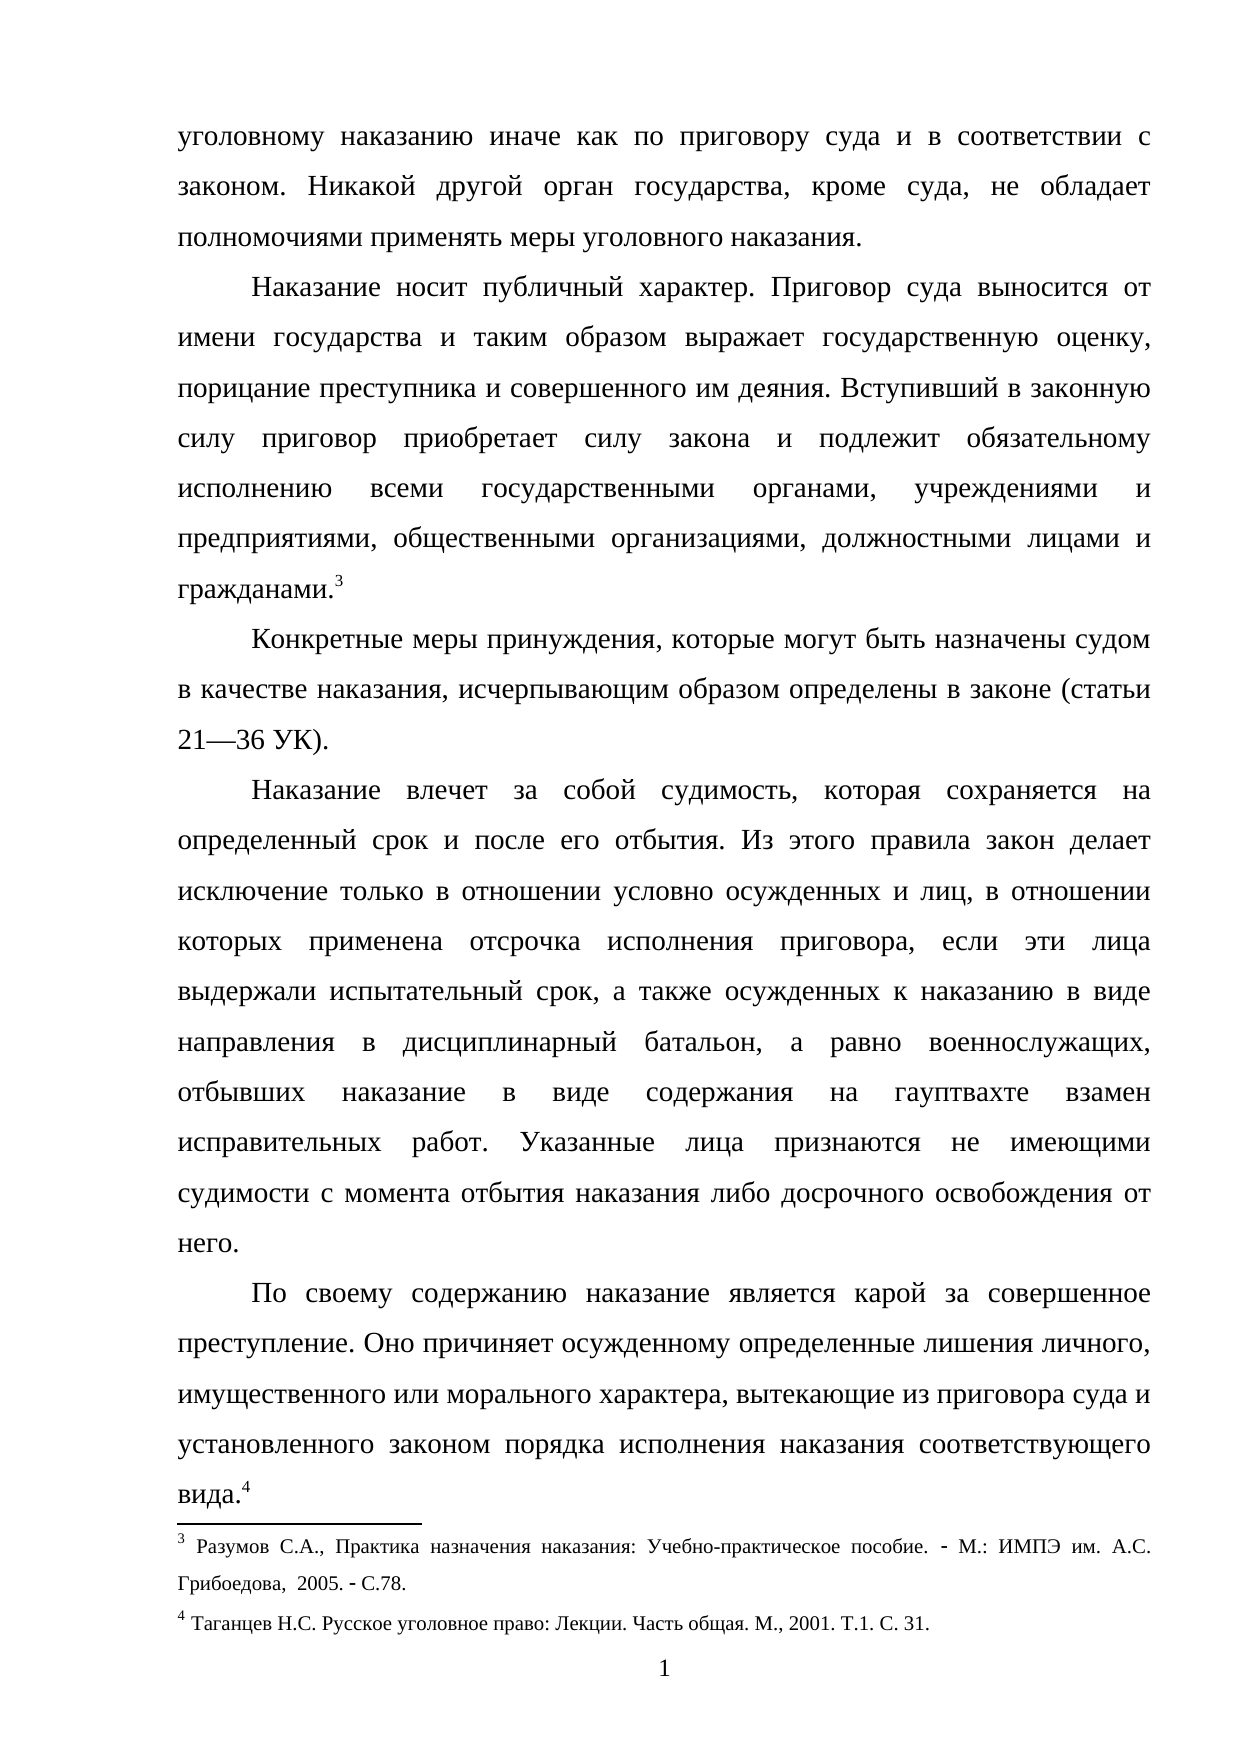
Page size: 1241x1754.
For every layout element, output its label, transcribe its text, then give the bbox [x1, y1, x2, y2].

text Наказание влечет за собой судимость, которая сохраняется на определенный срок и после его отбытия. Из этого правила закон делает исключение только в отношении условно осужденных и лиц, в отношении которых применена отсрочка исполнения приговора, если эти лица выдержали испытательный срок, а также осужденных к наказанию в виде направления в дисциплинарный батальон, а равно военнослужащих, отбывших наказание в виде содержания на гауптвахте взамен исправительных работ. Указанные лица признаются не имеющими судимости с момента отбытия наказания либо досрочного освобождения от него. [177, 772, 1152, 1258]
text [177, 118, 1152, 252]
text Наказание носит публичный характер. Приговор суда выносится от имени государства и таким образом выражает государственную оценку, порицание преступника и совершенного им деяния. Вступивший в законную силу приговор приобретает силу закона и подлежит обязательному исполнению всеми государственными органами, учреждениями и предприятиями, общественными организациями, должностными лицами и гражданами. [177, 269, 1152, 604]
text По своему содержанию наказание является карой за совершенное преступление. Оно причиняет осужденному определенные лишения личного, имущественного или морального характера, вытекающие из приговора суда и установленного законом порядка исполнения наказания соответствующего вида. [177, 1275, 1152, 1510]
text Конкретные меры принуждения, которые могут быть назначены судом в качестве наказания, исчерпывающим образом определены в законе (статьи 21—36 УК). [177, 621, 1152, 755]
